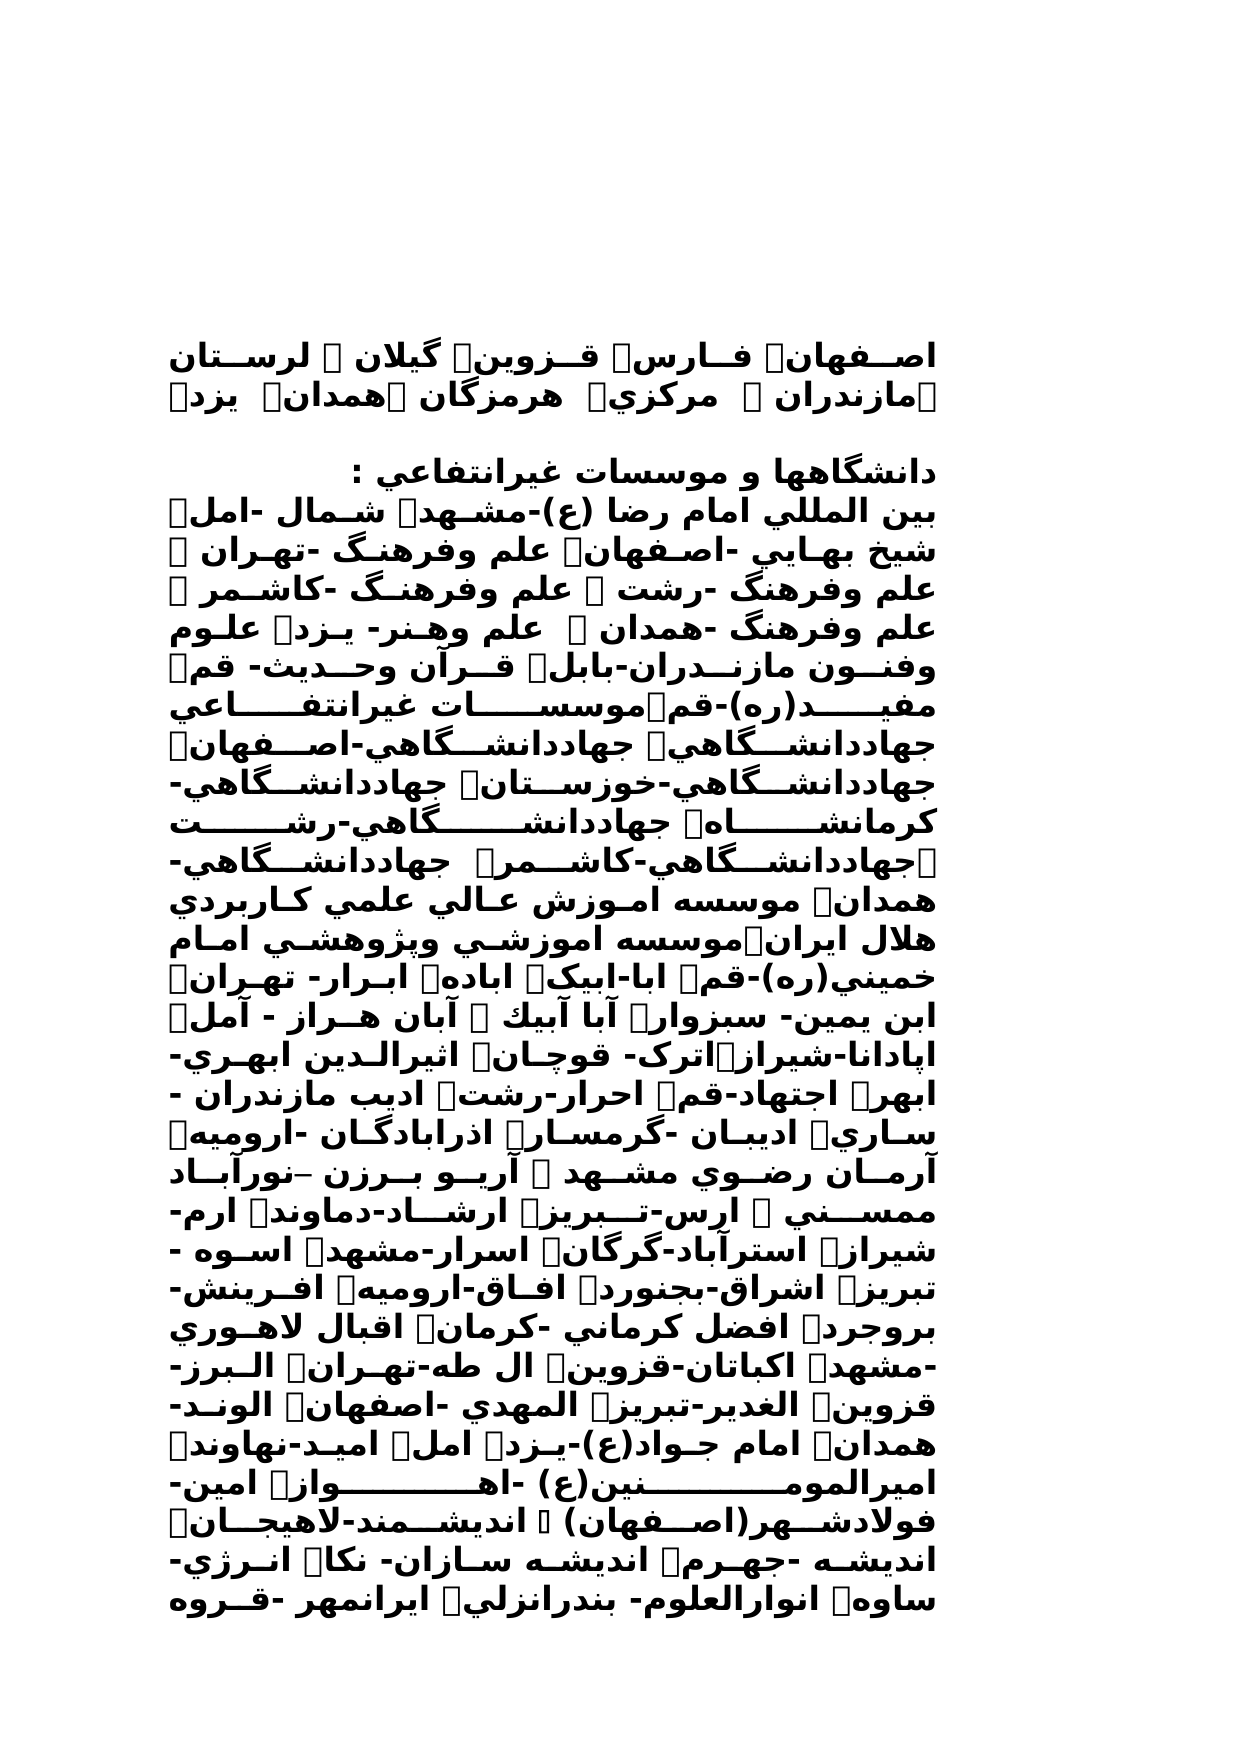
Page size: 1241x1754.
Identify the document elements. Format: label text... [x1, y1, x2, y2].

text دانشگاهها و موسسات غيرانتفاعي : [168, 453, 937, 492]
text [168, 492, 937, 1618]
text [168, 337, 937, 414]
